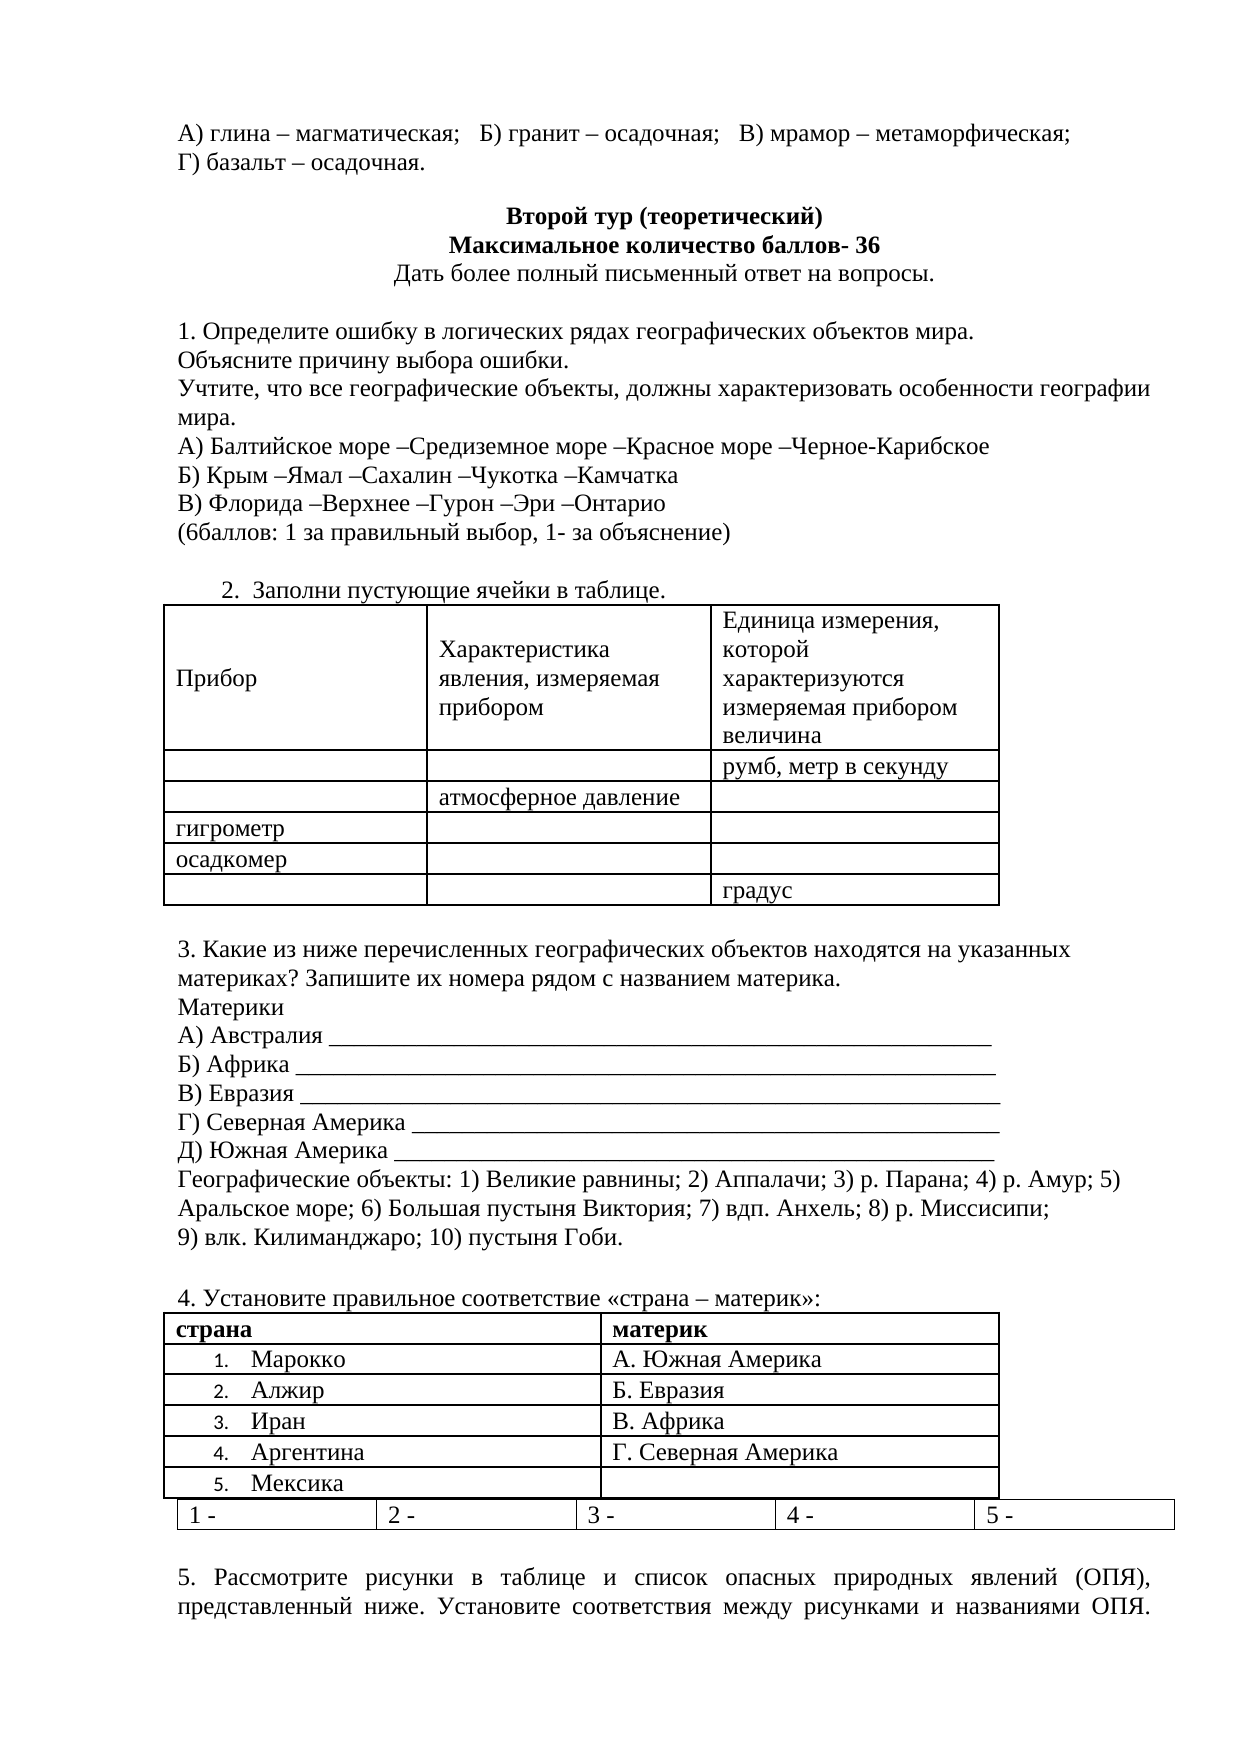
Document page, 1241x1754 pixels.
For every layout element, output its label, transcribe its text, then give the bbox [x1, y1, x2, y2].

text А) Балтийское море –Средиземное море –Красное море –Черное-Карибское [177, 431, 1152, 460]
table_cell В. Африка [602, 1406, 998, 1435]
table_cell [712, 844, 998, 873]
table_cell Г. Северная Америка [602, 1437, 998, 1466]
table_header 5 - [975, 1500, 1174, 1528]
table_cell А. Южная Америка [602, 1345, 998, 1373]
table_cell Марокко [165, 1345, 600, 1373]
text 9) влк. Килиманджаро; 10) пустыня Гоби. [177, 1222, 1152, 1251]
table_header 1 - [178, 1500, 376, 1528]
text 2. Заполни пустующие ячейки в таблице. [221, 575, 1152, 603]
text А) Австралия _____________________________________________________ [177, 1021, 1152, 1049]
table_header 3 - [577, 1500, 775, 1528]
table_cell [428, 813, 710, 842]
table_cell Б. Евразия [602, 1375, 998, 1404]
table_header Единица измерения, которой характеризуются измеряемая прибором величина [712, 606, 998, 749]
table_cell [165, 875, 426, 903]
table_cell [602, 1468, 998, 1497]
text Г) базальт – осадочная. [177, 147, 1152, 176]
table_cell [712, 782, 998, 811]
table_cell Иран [165, 1406, 600, 1435]
text Второй тур (теоретический) [177, 201, 1152, 230]
table_header материк [602, 1314, 998, 1342]
text А) глина – магматическая; Б) гранит – осадочная; В) мрамор – метаморфическая; [177, 118, 1152, 147]
table_cell [712, 813, 998, 842]
text Дать более полный письменный ответ на вопросы. [177, 258, 1152, 287]
text Объясните причину выбора ошибки. [177, 345, 1152, 373]
text Географические объекты: 1) Великие равнины; 2) Аппалачи; 3) р. Парана; 4) р. Амур; 5) Аральское море; 6) Большая пустыня Виктория; 7) вдп. Анхель; 8) р. Миссисипи; [177, 1164, 1152, 1222]
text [177, 1562, 1152, 1620]
text Б) Крым –Ямал –Сахалин –Чукотка –Камчатка [177, 460, 1152, 488]
table_cell [165, 782, 426, 811]
table_cell [428, 844, 710, 873]
text Учтите, что все географические объекты, должны характеризовать особенности географии мира. [177, 373, 1152, 431]
text 3. Какие из ниже перечисленных географических объектов находятся на указанных материках? Запишите их номера рядом с названием материка. [177, 934, 1152, 992]
text Максимальное количество баллов- 36 [177, 230, 1152, 258]
table_cell румб, метр в секунду [712, 751, 998, 780]
text Б) Африка ________________________________________________________ [177, 1049, 1152, 1078]
table_cell градус [712, 875, 998, 903]
table_cell [165, 751, 426, 780]
text В) Евразия ________________________________________________________ [177, 1078, 1152, 1107]
table_header Характеристика явления, измеряемая прибором [428, 606, 710, 749]
table_cell атмосферное давление [428, 782, 710, 811]
table_header 2 - [377, 1500, 576, 1528]
text 4. Установите правильное соответствие «страна – материк»: [177, 1283, 1152, 1312]
table_cell [428, 875, 710, 903]
text 1. Определите ошибку в логических рядах географических объектов мира. [177, 316, 1152, 345]
text Д) Южная Америка ________________________________________________ [177, 1136, 1152, 1164]
table_cell Алжир [165, 1375, 600, 1404]
table_header 4 - [776, 1500, 974, 1528]
table_cell гигрометр [165, 813, 426, 842]
table_cell Аргентина [165, 1437, 600, 1466]
text Материки [177, 992, 1152, 1021]
table_cell [428, 751, 710, 780]
text (6баллов: 1 за правильный выбор, 1- за объяснение) [177, 517, 1152, 546]
table_cell Мексика [165, 1468, 600, 1497]
text В) Флорида –Верхнее –Гурон –Эри –Онтарио [177, 488, 1152, 517]
text Г) Северная Америка _______________________________________________ [177, 1107, 1152, 1136]
table_header Прибор [165, 606, 426, 749]
table_header страна [165, 1314, 600, 1342]
table_cell осадкомер [165, 844, 426, 873]
